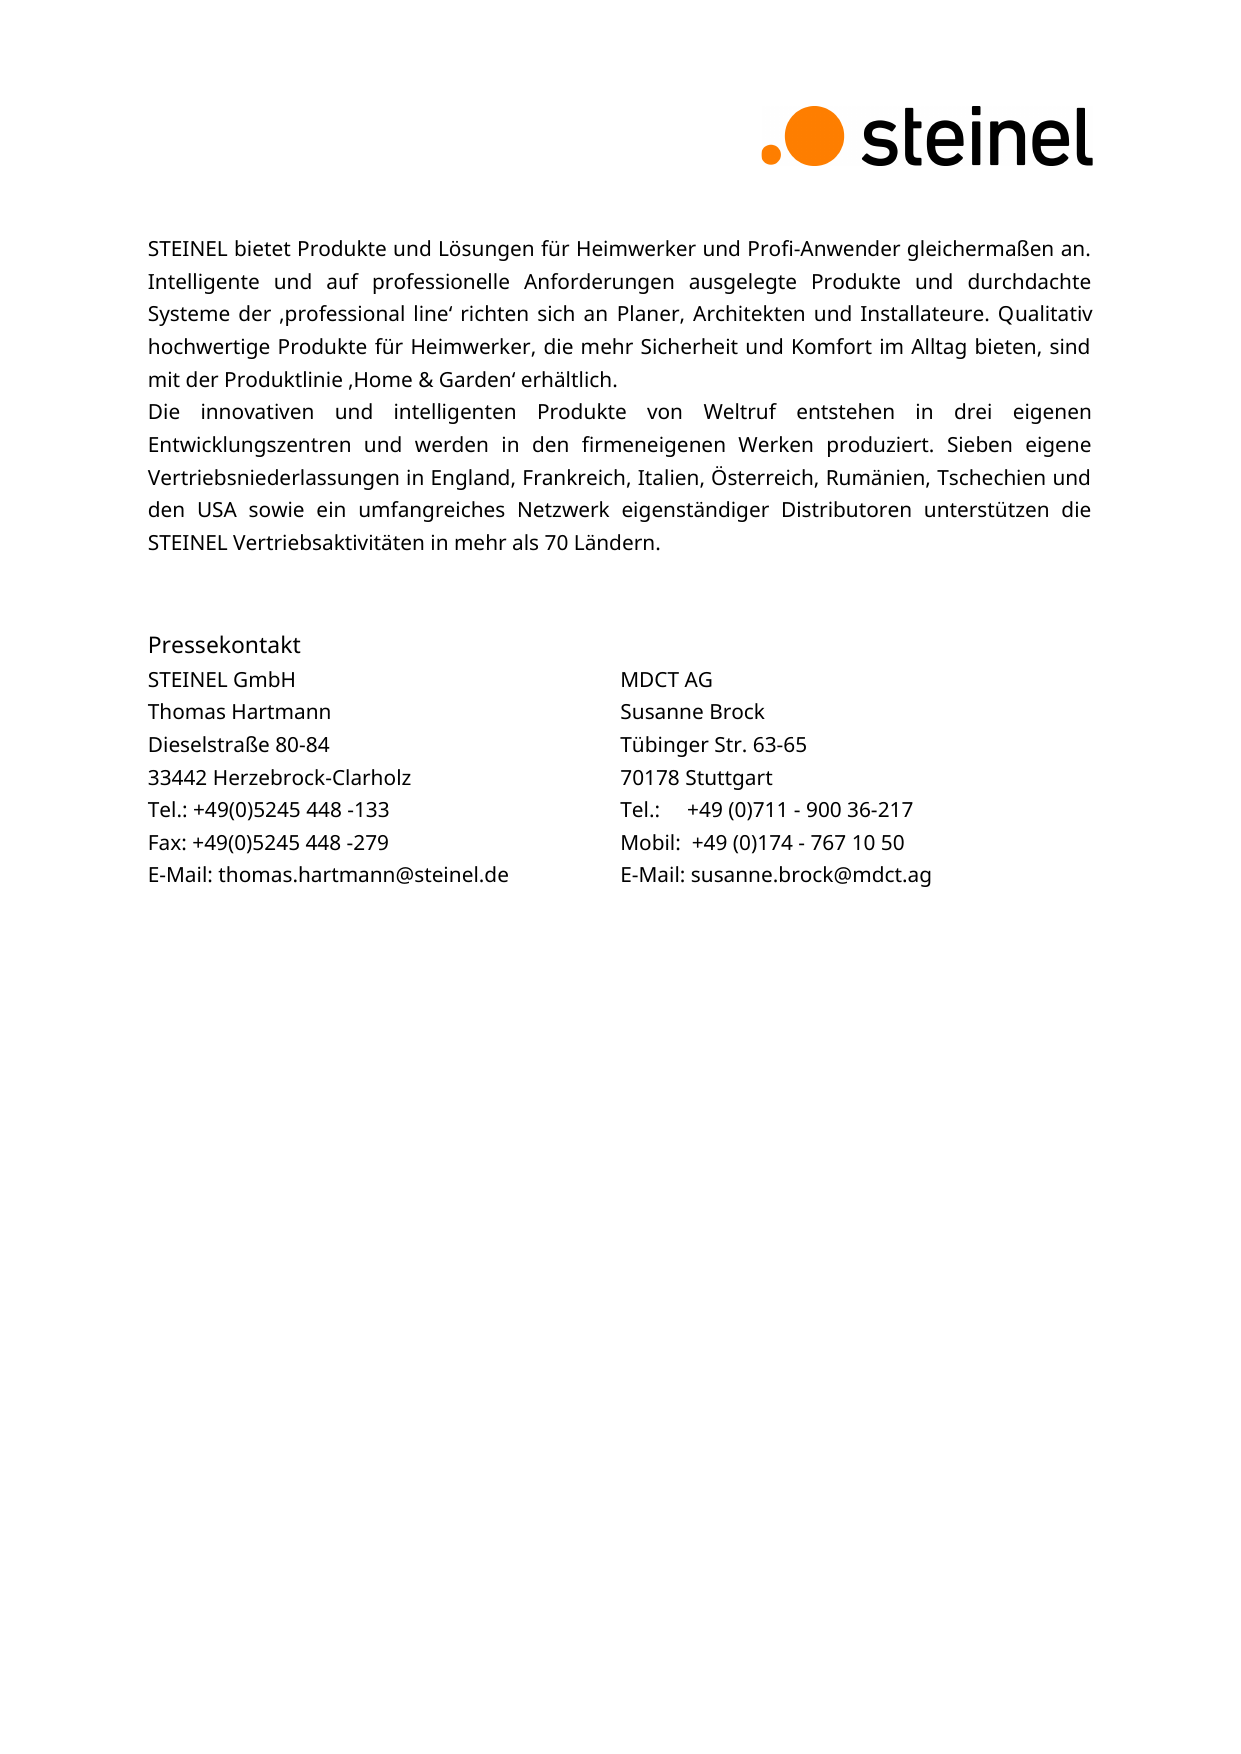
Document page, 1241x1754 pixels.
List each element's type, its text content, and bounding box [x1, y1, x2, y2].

text 33442 Herzebrock-Clarholz 70178 Stuttgart [148, 763, 1093, 791]
text STEINEL GmbH MDCT AG [148, 665, 1093, 693]
picture [761, 106, 1093, 166]
text E-Mail: thomas.hartmann@steinel.de E-Mail: susanne.brock@mdct.ag [148, 861, 1093, 889]
text Die innovativen und intelligenten Produkte von Weltruf entstehen in drei eigenen Entwicklungszentren und werden in den firmeneigenen Werken produziert. Sieben eigene Vertriebsniederlassungen in England, Frankreich, Italien, Österreich, Rumänien, Tschechien und den USA sowie ein umfangreiches Netzwerk eigenständiger Distributoren unterstützen die STEINEL Vertriebsaktivitäten in mehr als 70 Ländern. [148, 397, 1093, 556]
text Pressekontakt [148, 629, 1093, 660]
text Dieselstraße 80-84 Tübinger Str. 63-65 [148, 730, 1093, 758]
text Tel.: +49(0)5245 448 -133 Tel.: +49 (0)711 - 900 36-217 Fax: +49(0)5245 448 -279 Mobil: +49 (0)174 - 767 10 50 [148, 795, 1093, 856]
text Thomas Hartmann Susanne Brock [148, 697, 1093, 726]
text STEINEL bietet Produkte und Lösungen für Heimwerker und Profi-Anwender gleichermaßen an. Intelligente und auf professionelle Anforderungen ausgelegte Produkte und durchdachte Systeme der ‚professional line‘ richten sich an Planer, Architekten und Installateure. Qualitativ hochwertige Produkte für Heimwerker, die mehr Sicherheit und Komfort im Alltag bieten, sind mit der Produktlinie ‚Home & Garden‘ erhältlich. [148, 234, 1093, 393]
